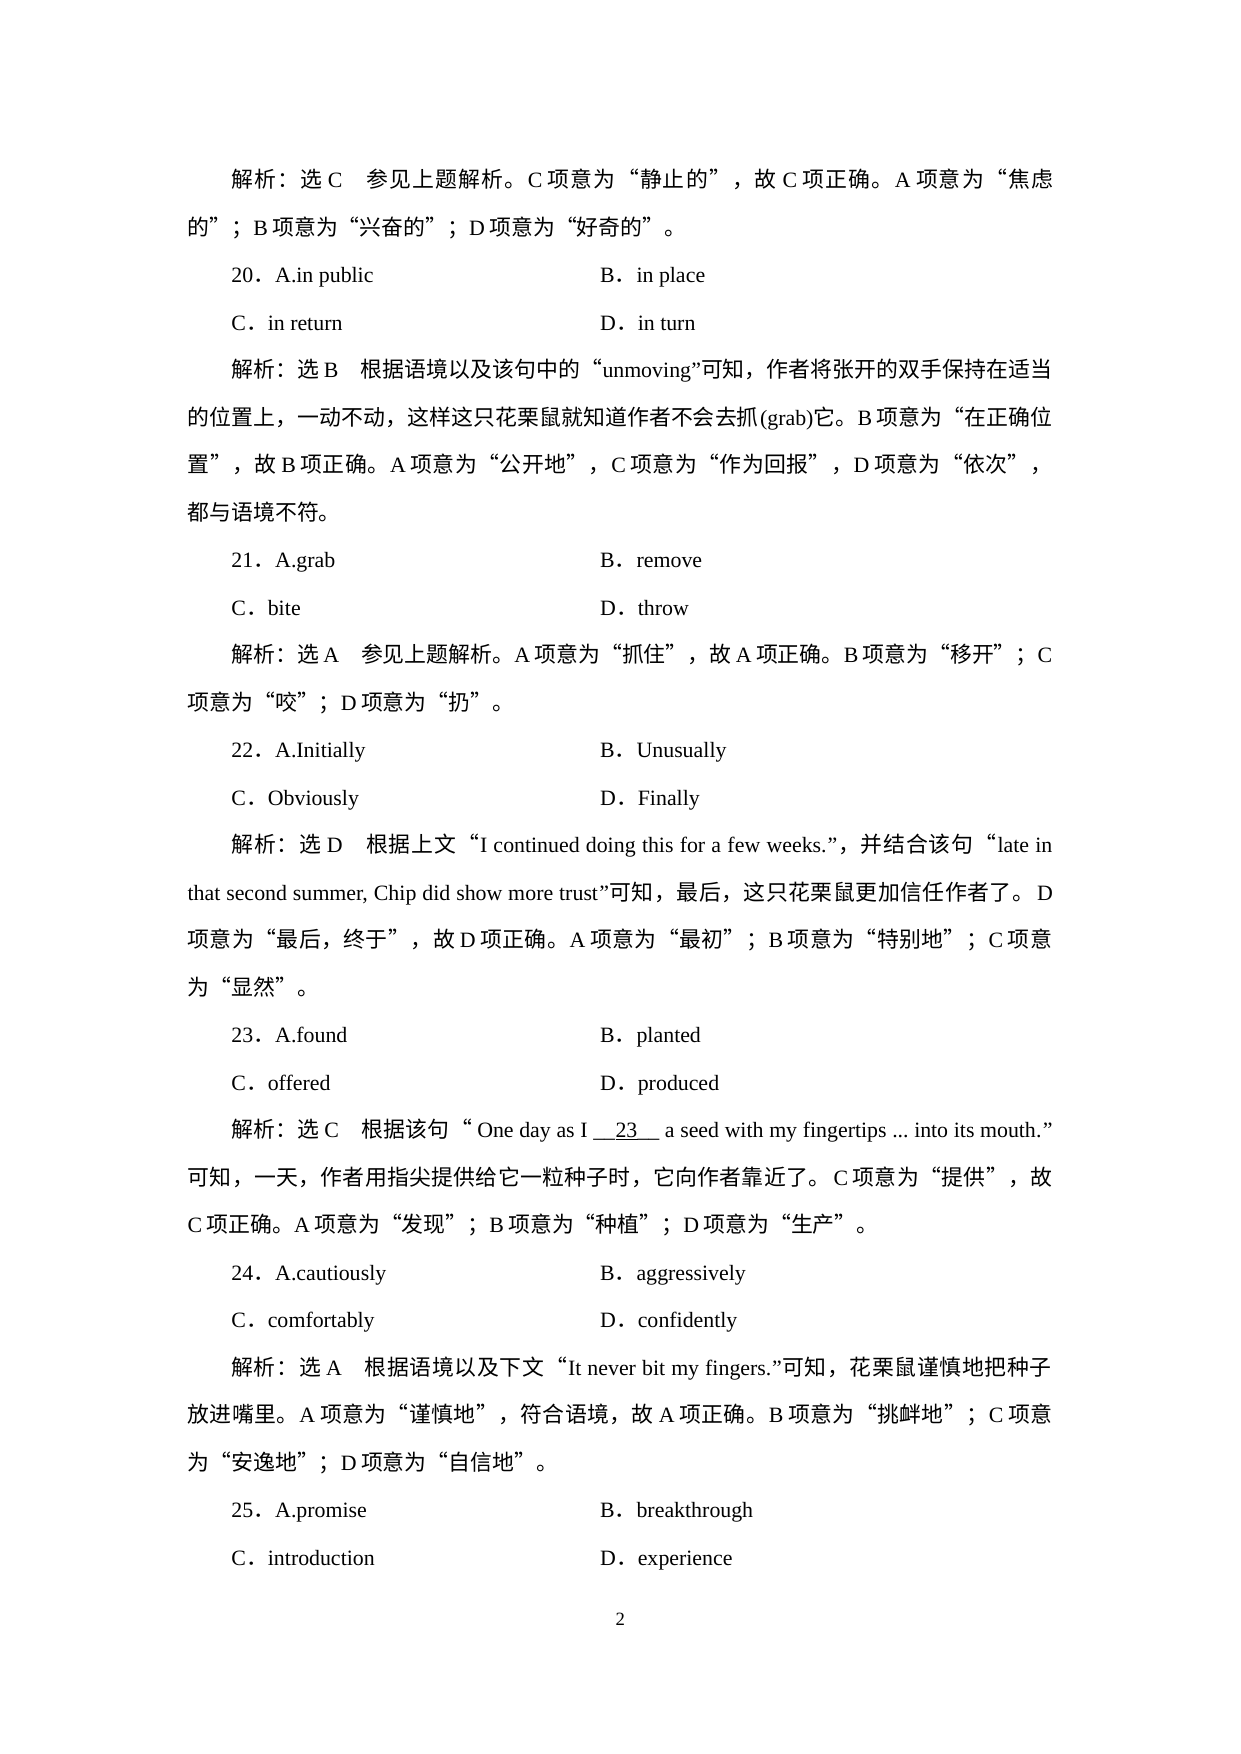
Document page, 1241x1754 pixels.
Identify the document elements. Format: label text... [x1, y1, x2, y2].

text C．comfortably D．confidently [187, 1302, 1053, 1334]
text C．bite D．throw [187, 589, 1053, 621]
text C．in return D．in turn [187, 304, 1053, 336]
text 解析：选A 参见上题解析。A项意为“抓住”，故A项正确。B项意为“移开”；C项意为“咬”；D项意为“扔”。 [187, 637, 1053, 716]
text 解析：选C 根据该句“ One day as I __23__ a seed with my fingertips ... into its mouth.”可知，一天，作者用指尖提供给它一粒种子时，它向作者靠近了。C项意为“提供”，故C项正确。A项意为“发现”；B项意为“种植”；D项意为“生产”。 [187, 1112, 1053, 1239]
text 解析：选D 根据上文“I continued doing this for a few weeks.”，并结合该句“late in that second summer, Chip did show more trust”可知，最后，这只花栗鼠更加信任作者了。D项意为“最后，终于”，故D项正确。A项意为“最初”；B项意为“特别地”；C项意为“显然”。 [187, 827, 1053, 1001]
text 解析：选A 根据语境以及下文“It never bit my fingers.”可知，花栗鼠谨慎地把种子放进嘴里。A项意为“谨慎地”，符合语境，故A项正确。B项意为“挑衅地”；C项意为“安逸地”；D项意为“自信地”。 [187, 1349, 1053, 1476]
text C．Obviously D．Finally [187, 779, 1053, 811]
text C．offered D．produced [187, 1064, 1053, 1096]
text 22．A.Initially B．Unusually [187, 732, 1053, 764]
text 25．A.promise B．breakthrough [187, 1492, 1053, 1524]
text 21．A.grab B．remove [187, 542, 1053, 574]
text 23．A.found B．planted [187, 1017, 1053, 1049]
text 解析：选C 参见上题解析。C项意为“静止的”，故C项正确。A项意为“焦虑的”；B项意为“兴奋的”；D项意为“好奇的”。 [187, 162, 1053, 241]
text 24．A.cautiously B．aggressively [187, 1254, 1053, 1286]
text C．introduction D．experience [187, 1539, 1053, 1571]
text 20．A.in public B．in place [187, 257, 1053, 289]
text 解析：选B 根据语境以及该句中的“unmoving”可知，作者将张开的双手保持在适当的位置上，一动不动，这样这只花栗鼠就知道作者不会去抓(grab)它。B项意为“在正确位置”，故B项正确。A项意为“公开地”，C项意为“作为回报”，D项意为“依次”，都与语境不符。 [187, 352, 1053, 526]
